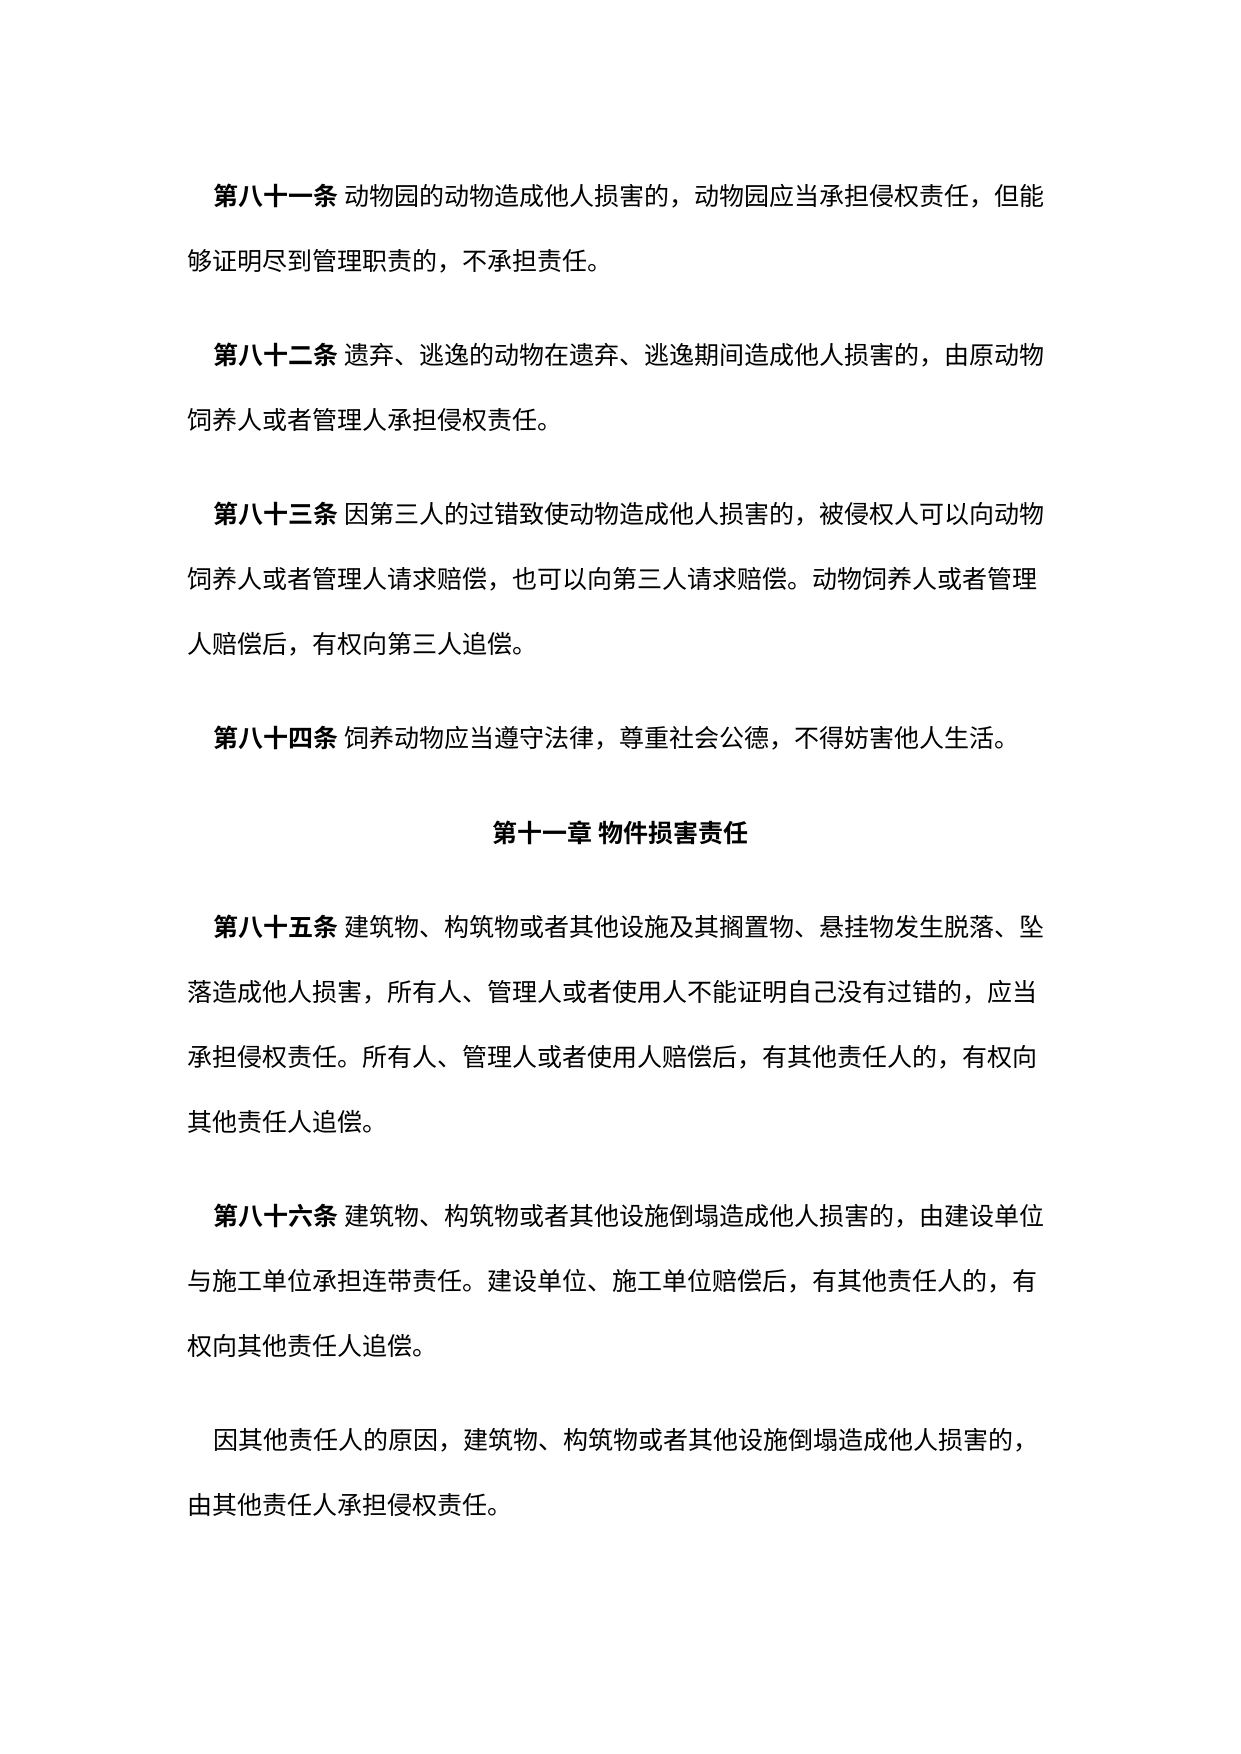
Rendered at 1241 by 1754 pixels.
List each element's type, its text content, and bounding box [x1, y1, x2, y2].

text 第八十六条 建筑物、构筑物或者其他设施倒塌造成他人损害的，由建设单位与施工单位承担连带责任。建设单位、施工单位赔偿后，有其他责任人的，有权向其他责任人追偿。 [187, 1182, 1053, 1377]
text 第八十二条 遗弃、逃逸的动物在遗弃、逃逸期间造成他人损害的，由原动物饲养人或者管理人承担侵权责任。 [187, 321, 1053, 451]
text 第八十五条 建筑物、构筑物或者其他设施及其搁置物、悬挂物发生脱落、坠落造成他人损害，所有人、管理人或者使用人不能证明自己没有过错的，应当承担侵权责任。所有人、管理人或者使用人赔偿后，有其他责任人的，有权向其他责任人追偿。 [187, 893, 1053, 1153]
text 第八十三条 因第三人的过错致使动物造成他人损害的，被侵权人可以向动物饲养人或者管理人请求赔偿，也可以向第三人请求赔偿。动物饲养人或者管理人赔偿后，有权向第三人追偿。 [187, 480, 1053, 675]
text 第十一章 物件损害责任 [187, 799, 1053, 864]
text 第八十一条 动物园的动物造成他人损害的，动物园应当承担侵权责任，但能够证明尽到管理职责的，不承担责任。 [187, 162, 1053, 292]
text 第八十四条 饲养动物应当遵守法律，尊重社会公德，不得妨害他人生活。 [187, 704, 1053, 769]
text 因其他责任人的原因，建筑物、构筑物或者其他设施倒塌造成他人损害的，由其他责任人承担侵权责任。 [187, 1406, 1053, 1536]
